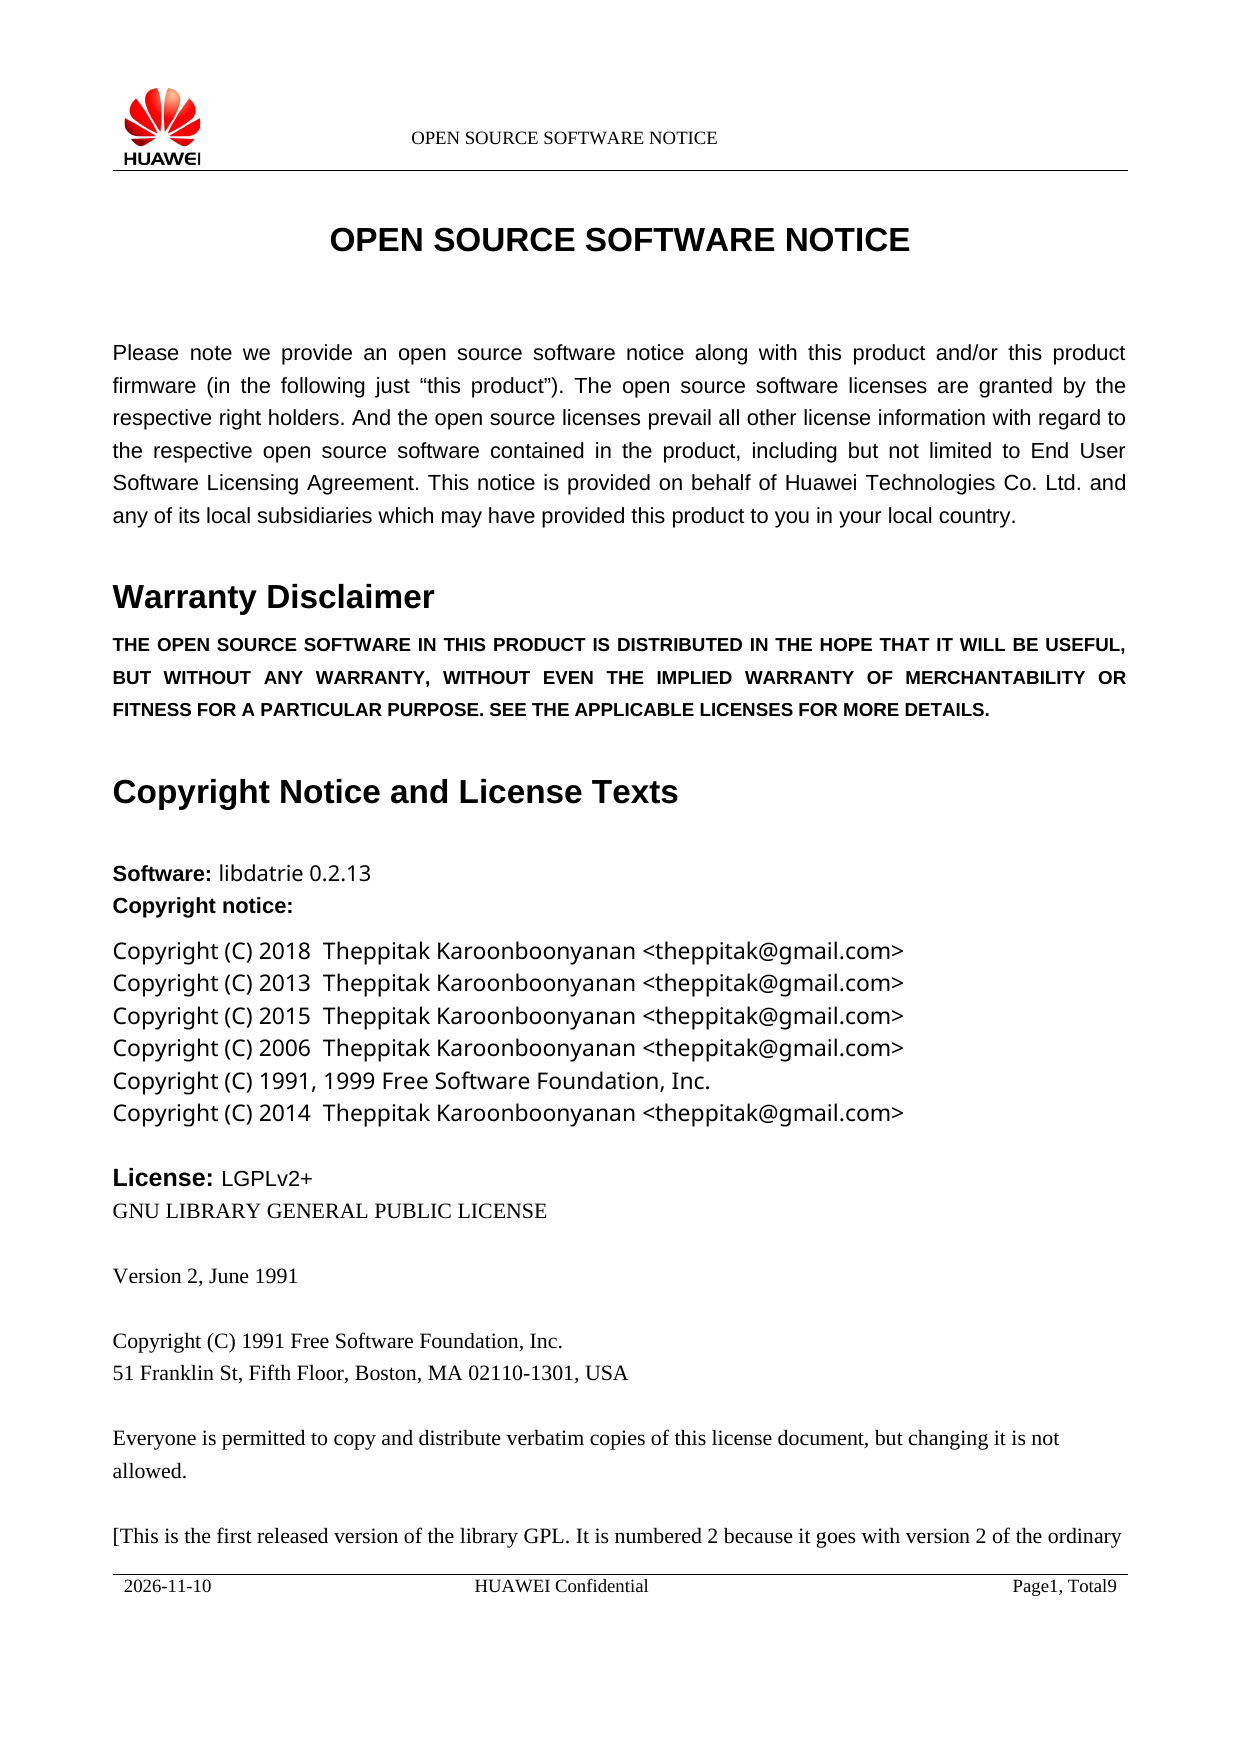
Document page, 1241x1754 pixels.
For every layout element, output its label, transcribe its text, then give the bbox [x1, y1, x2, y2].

text License: LGPLv2+ [112, 1161, 1128, 1194]
text OPEN SOURCE SOFTWARE NOTICE [112, 206, 1128, 271]
title Software: libdatrie 0.2.13 [112, 856, 1128, 889]
text Copyright (C) 2018 Theppitak Karoonboonyanan <theppitak@gmail.com> Copyright (C) 2013 Theppitak Karoonboonyanan <theppitak@gmail.com> Copyright (C) 2015 Theppitak Karoonboonyanan <theppitak@gmail.com> Copyright (C) 2006 Theppitak Karoonboonyanan <theppitak@gmail.com> Copyright (C) 1991, 1999 Free Software Foundation, Inc. Copyright (C) 2014 Theppitak Karoonboonyanan <theppitak@gmail.com> [112, 934, 1128, 1161]
text Copyright notice: [112, 889, 1128, 921]
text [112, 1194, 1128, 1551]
text Warranty Disclaimer [112, 564, 1128, 629]
text The open source software in this product is distributed in the hope that it will be useful, but WITHOUT ANY WARRANTY, without even the implied warranty of MERCHANTABILITY or FITNESS FOR A PARTICULAR PURPOSE. See the applicable licenses for more details. [112, 629, 1128, 726]
text Please note we provide an open source software notice along with this product and/or this product firmware (in the following just “this product”). The open source software licenses are granted by the respective right holders. And the open source licenses prevail all other license information with regard to the respective open source software contained in the product, including but not limited to End User Software Licensing Agreement. This notice is provided on behalf of Huawei Technologies Co. Ltd. and any of its local subsidiaries which may have provided this product to you in your local country. [112, 336, 1128, 531]
picture [124, 88, 201, 165]
text Copyright Notice and License Texts [112, 759, 1128, 824]
